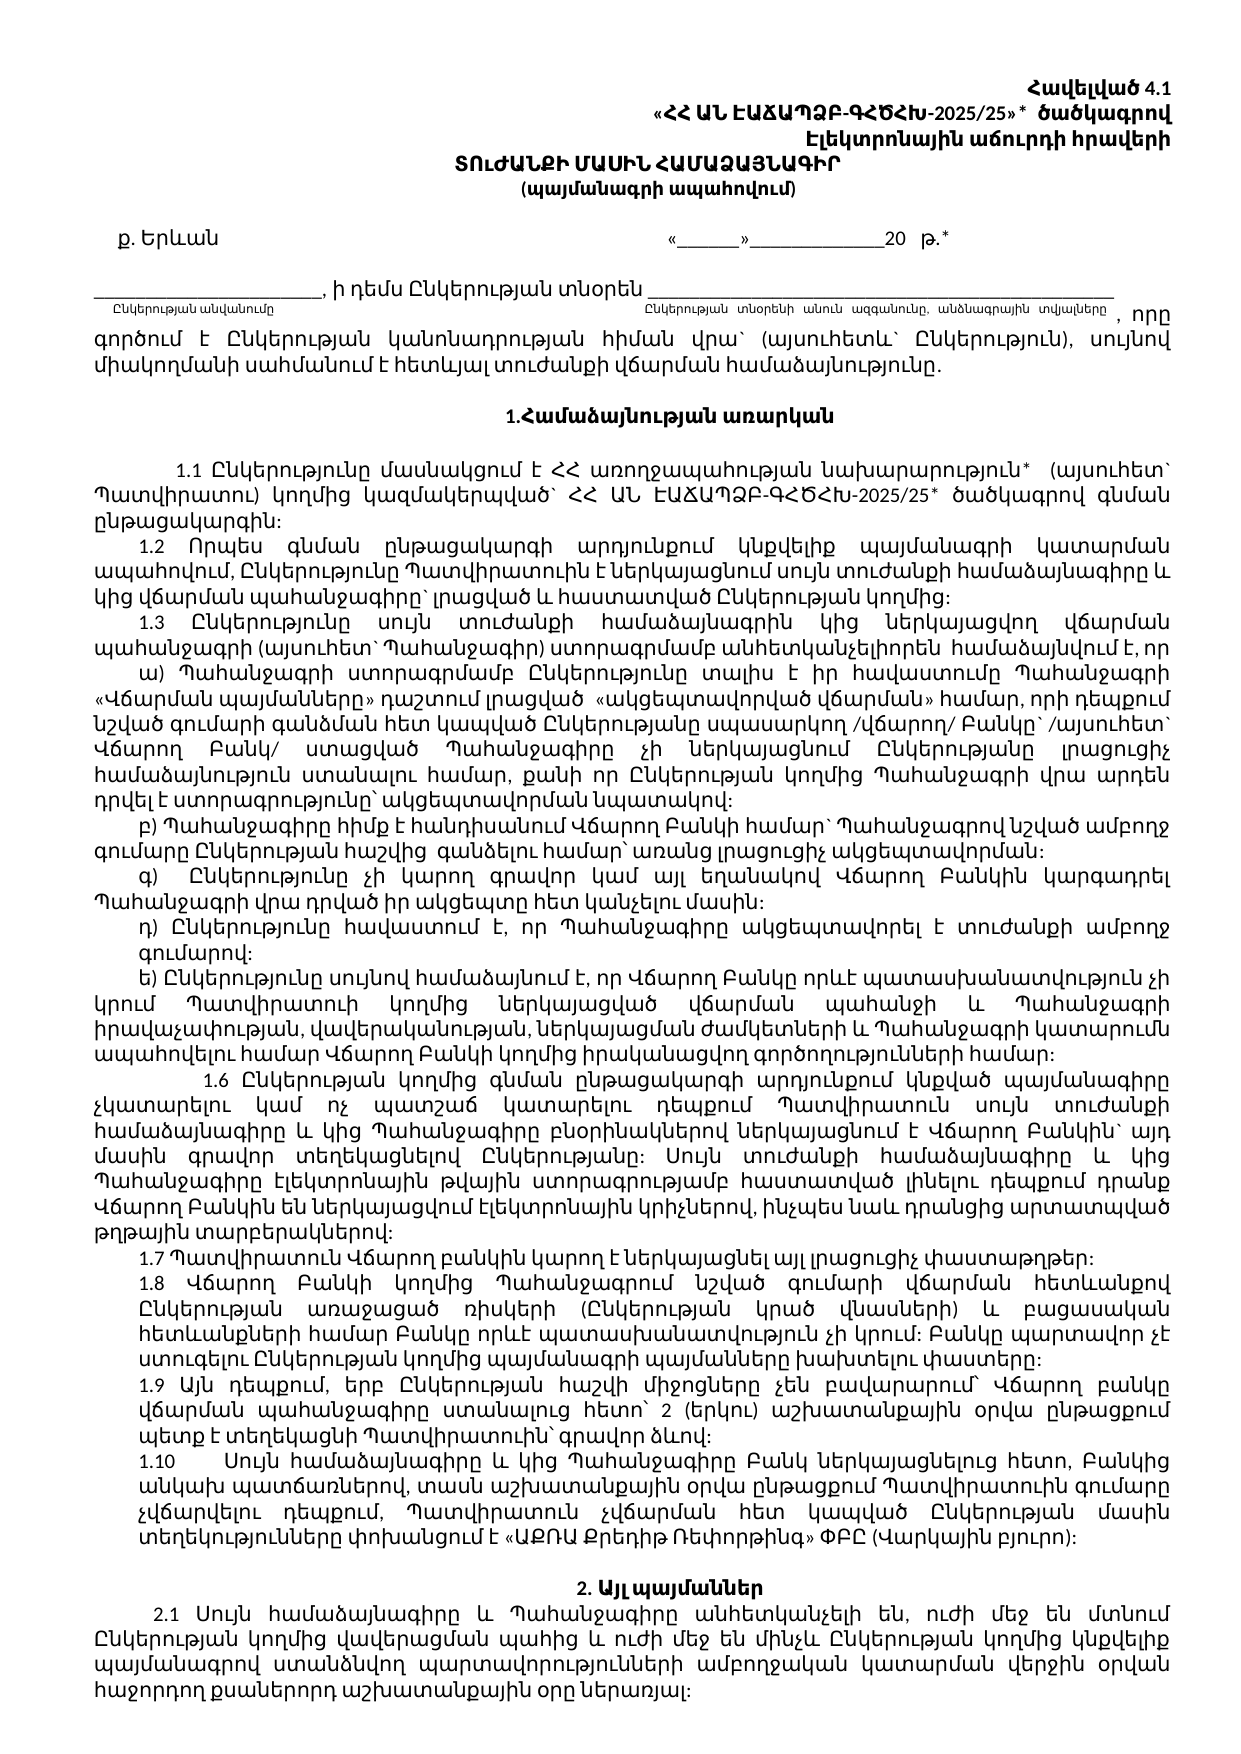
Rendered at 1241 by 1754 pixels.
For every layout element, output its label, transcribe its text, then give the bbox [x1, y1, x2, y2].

text 1.6 Ընկերության կողմից գնման ընթացակարգի արդյունքում կնքված պայմանագիրը չկատարելու կամ ոչ պատշաճ կատարելու դեպքում Պատվիրատուն սույն տուժանքի համաձայնագիրը և կից Պահանջագիրը բնօրինակներով ներկայացնում է Վճարող Բանկին` այդ մասին գրավոր տեղեկացնելով Ընկերությանը: Սույն տուժանքի համաձայնագիրը և կից Պահանջագիրը էլեկտրոնային թվային ստորագրությամբ հաստատված լինելու դեպքում դրանք Վճարող Բանկին են ներկայացվում էլեկտրոնային կրիչներով, ինչպես նաև դրանցից արտատպված թղթային տարբերակներով: [94, 1067, 1171, 1245]
text 1.3 Ընկերությունը սույն տուժանքի համաձայնագրին կից ներկայացվող վճարման պահանջագրի (այսուհետ` Պահանջագիր) ստորագրմամբ անհետկանչելիորեն համաձայնվում է, որ [94, 609, 1171, 660]
text բ) Պահանջագիրը հիմք է հանդիսանում Վճարող Բանկի համար` Պահանջագրով նշված ամբողջ գումարը Ընկերության հաշվից գանձելու համար՝ առանց լրացուցիչ ակցեպտավորման: [94, 813, 1171, 864]
text ՏՈւԺԱՆՔԻ ՄԱՍԻՆ ՀԱՄԱՁԱՅՆԱԳԻՐ [94, 151, 1171, 177]
text 1.Համաձայնության առարկան [169, 403, 1171, 428]
text (պայմանագրի ապահովում) [94, 177, 1171, 199]
text 1.9 Այն դեպքում, երբ Ընկերության հաշվի միջոցները չեն բավարարում՝ Վճարող բանկը վճարման պահանջագիրը ստանալուց հետո՝ 2 (երկու) աշխատանքային օրվա ընթացքում պետք է տեղեկացնի Պատվիրատուին՝ գրավոր ձևով: [138, 1372, 1171, 1448]
text ե) Ընկերությունը սույնով համաձայնում է, որ Վճարող Բանկը որևէ պատասխանատվություն չի կրում Պատվիրատուի կողմից ներկայացված վճարման պահանջի և Պահանջագրի իրավաչափության, վավերականության, ներկայացման ժամկետների և Պահանջագրի կատարումն ապահովելու համար Վճարող Բանկի կողմից իրականացվող գործողությունների համար: [94, 965, 1171, 1067]
text 1.10 Սույն համաձայնագիրը և կից Պահանջագիրը Բանկ ներկայացնելուց հետո, Բանկից անկախ պատճառներով, տասն աշխատանքային օրվա ընթացքում Պատվիրատուին գումարը չվճարվելու դեպքում, Պատվիրատուն չվճարման հետ կապված Ընկերության մասին տեղեկությունները փոխանցում է «ԱՔՌԱ Քրեդիթ Ռեփորթինգ» ՓԲԸ (Վարկային բյուրո): [138, 1448, 1171, 1550]
text Ընկերության անվանումը Ընկերության տնօրենի անուն ազգանունը, անձնագրային տվյալները , որը գործում է Ընկերության կանոնադրության հիման վրա` (այսուհետև` Ընկերություն), սույնով միակողմանի սահմանում է հետևյալ տուժանքի վճարման համաձայնությունը. [94, 301, 1171, 377]
text 1.7 Պատվիրատուն Վճարող բանկին կարող է ներկայացնել այլ լրացուցիչ փաստաթղթեր: [138, 1245, 1171, 1270]
text 2. Այլ պայմաններ [169, 1575, 1171, 1601]
text ք. Երևան «______»_____________20 թ.* [94, 225, 1171, 250]
text գ) Ընկերությունը չի կարող գրավոր կամ այլ եղանակով Վճարող Բանկին կարգադրել Պահանջագրի վրա դրված իր ակցեպտը հետ կանչելու մասին: [94, 864, 1171, 914]
text 1.1 Ընկերությունը մասնակցում է ՀՀ առողջապահության նախարարություն* (այսուհետ` Պատվիրատու) կողմից կազմակերպված` ՀՀ ԱՆ ԷԱՃԱՊՁԲ-ԳՀԾՀԽ-2025/25* ծածկագրով գնման ընթացակարգին: [94, 457, 1171, 533]
text «ՀՀ ԱՆ ԷԱՃԱՊՁԲ-ԳՀԾՀԽ-2025/25»* ծածկագրով [94, 100, 1171, 126]
text 1.2 Որպես գնման ընթացակարգի արդյունքում կնքվելիք պայմանագրի կատարման ապահովում, Ընկերությունը Պատվիրատուին է ներկայացնում սույն տուժանքի համաձայնագիրը և կից վճարման պահանջագիրը` լրացված և հաստատված Ընկերության կողմից: [94, 533, 1171, 609]
text ա) Պահանջագրի ստորագրմամբ Ընկերությունը տալիս է իր հավաստումը Պահանջագրի «Վճարման պայմանները» դաշտում լրացված «ակցեպտավորված վճարման» համար, որի դեպքում նշված գումարի գանձման հետ կապված Ընկերությանը սպասարկող /վճարող/ Բանկը` /այսուհետ` Վճարող Բանկ/ ստացված Պահանջագիրը չի ներկայացնում Ընկերությանը լրացուցիչ համաձայնություն ստանալու համար, քանի որ Ընկերության կողմից Պահանջագրի վրա արդեն դրվել է ստորագրությունը՝ ակցեպտավորման նպատակով: [94, 660, 1171, 813]
text Հավելված 4.1 [94, 75, 1171, 100]
text դ) Ընկերությունը հավաստում է, որ Պահանջագիրը ակցեպտավորել է տուժանքի ամբողջ գումարով: [138, 914, 1171, 965]
text 2.1 Սույն համաձայնագիրը և Պահանջագիրը անհետկանչելի են, ուժի մեջ են մտնում Ընկերության կողմից վավերացման պահից և ուժի մեջ են մինչև Ընկերության կողմից կնքվելիք պայմանագրով ստանձնվող պարտավորությունների ամբողջական կատարման վերջին օրվան հաջորդող քսաներորդ աշխատանքային օրը ներառյալ: [94, 1601, 1171, 1702]
text Էլեկտրոնային աճուրդի հրավերի [94, 126, 1171, 151]
text 1.8 Վճարող Բանկի կողմից Պահանջագրում նշված գումարի վճարման հետևանքով Ընկերության առաջացած ռիսկերի (Ընկերության կրած վնասների) և բացասական հետևանքների համար Բանկը որևէ պատասխանատվություն չի կրում: Բանկը պարտավոր չէ ստուգելու Ընկերության կողմից պայմանագրի պայմանները խախտելու փաստերը: [138, 1270, 1171, 1372]
text ______________________, ի դեմս Ընկերության տնօրեն _____________________________________________ [94, 276, 1171, 301]
